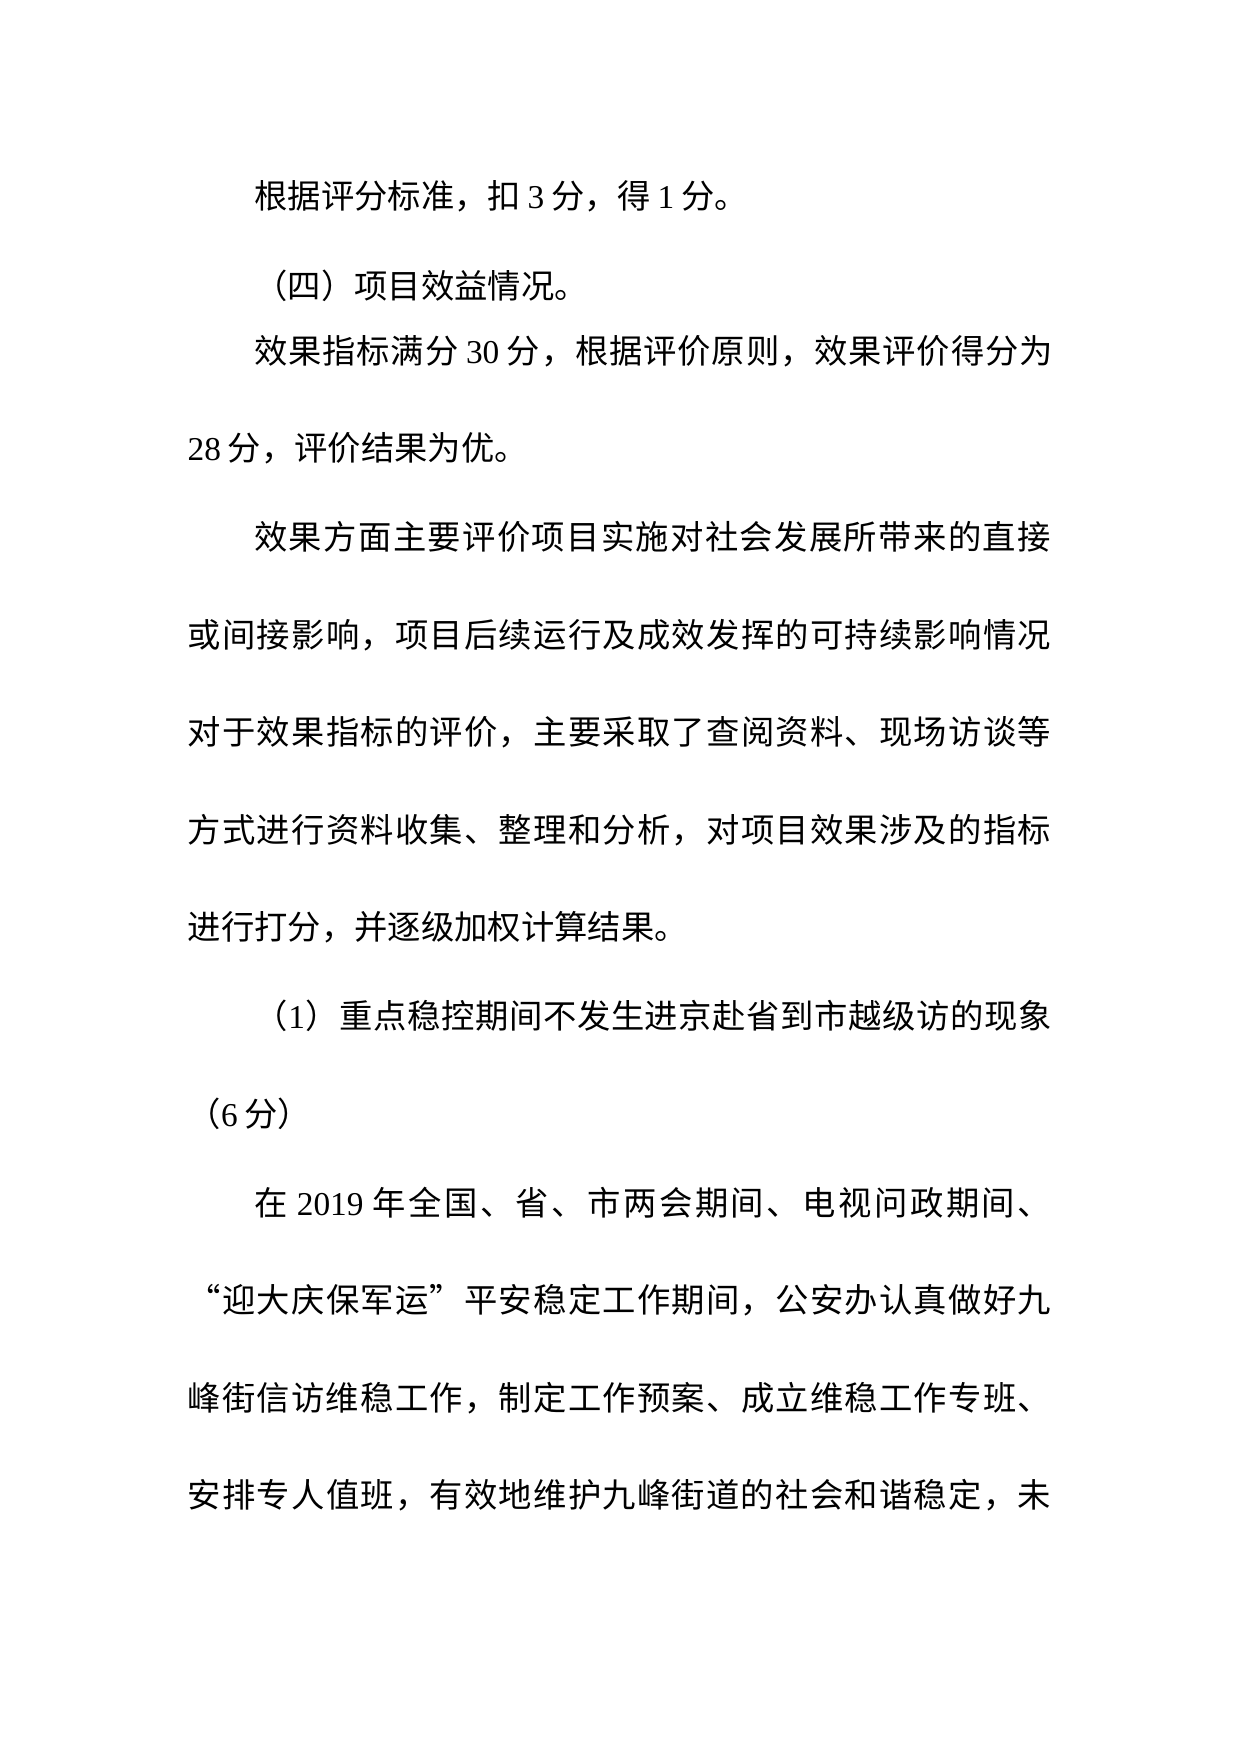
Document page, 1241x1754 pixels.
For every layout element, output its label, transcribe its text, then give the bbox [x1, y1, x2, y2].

text 效果方面主要评价项目实施对社会发展所带来的直接或间接影响，项目后续运行及成效发挥的可持续影响情况。对于效果指标的评价，主要采取了查阅资料、现场访谈等方式进行资料收集、整理和分析，对项目效果涉及的指标进行打分，并逐级加权计算结果。 [187, 503, 1053, 958]
text 效果指标满分30分，根据评价原则，效果评价得分为28分，评价结果为优。 [187, 316, 1053, 478]
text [187, 1168, 1053, 1526]
text （四）项目效益情况。 [187, 251, 1053, 316]
text （1）重点稳控期间不发生进京赴省到市越级访的现象（6分） [187, 982, 1053, 1144]
text 根据评分标准，扣3分，得1分。 [187, 162, 1053, 227]
